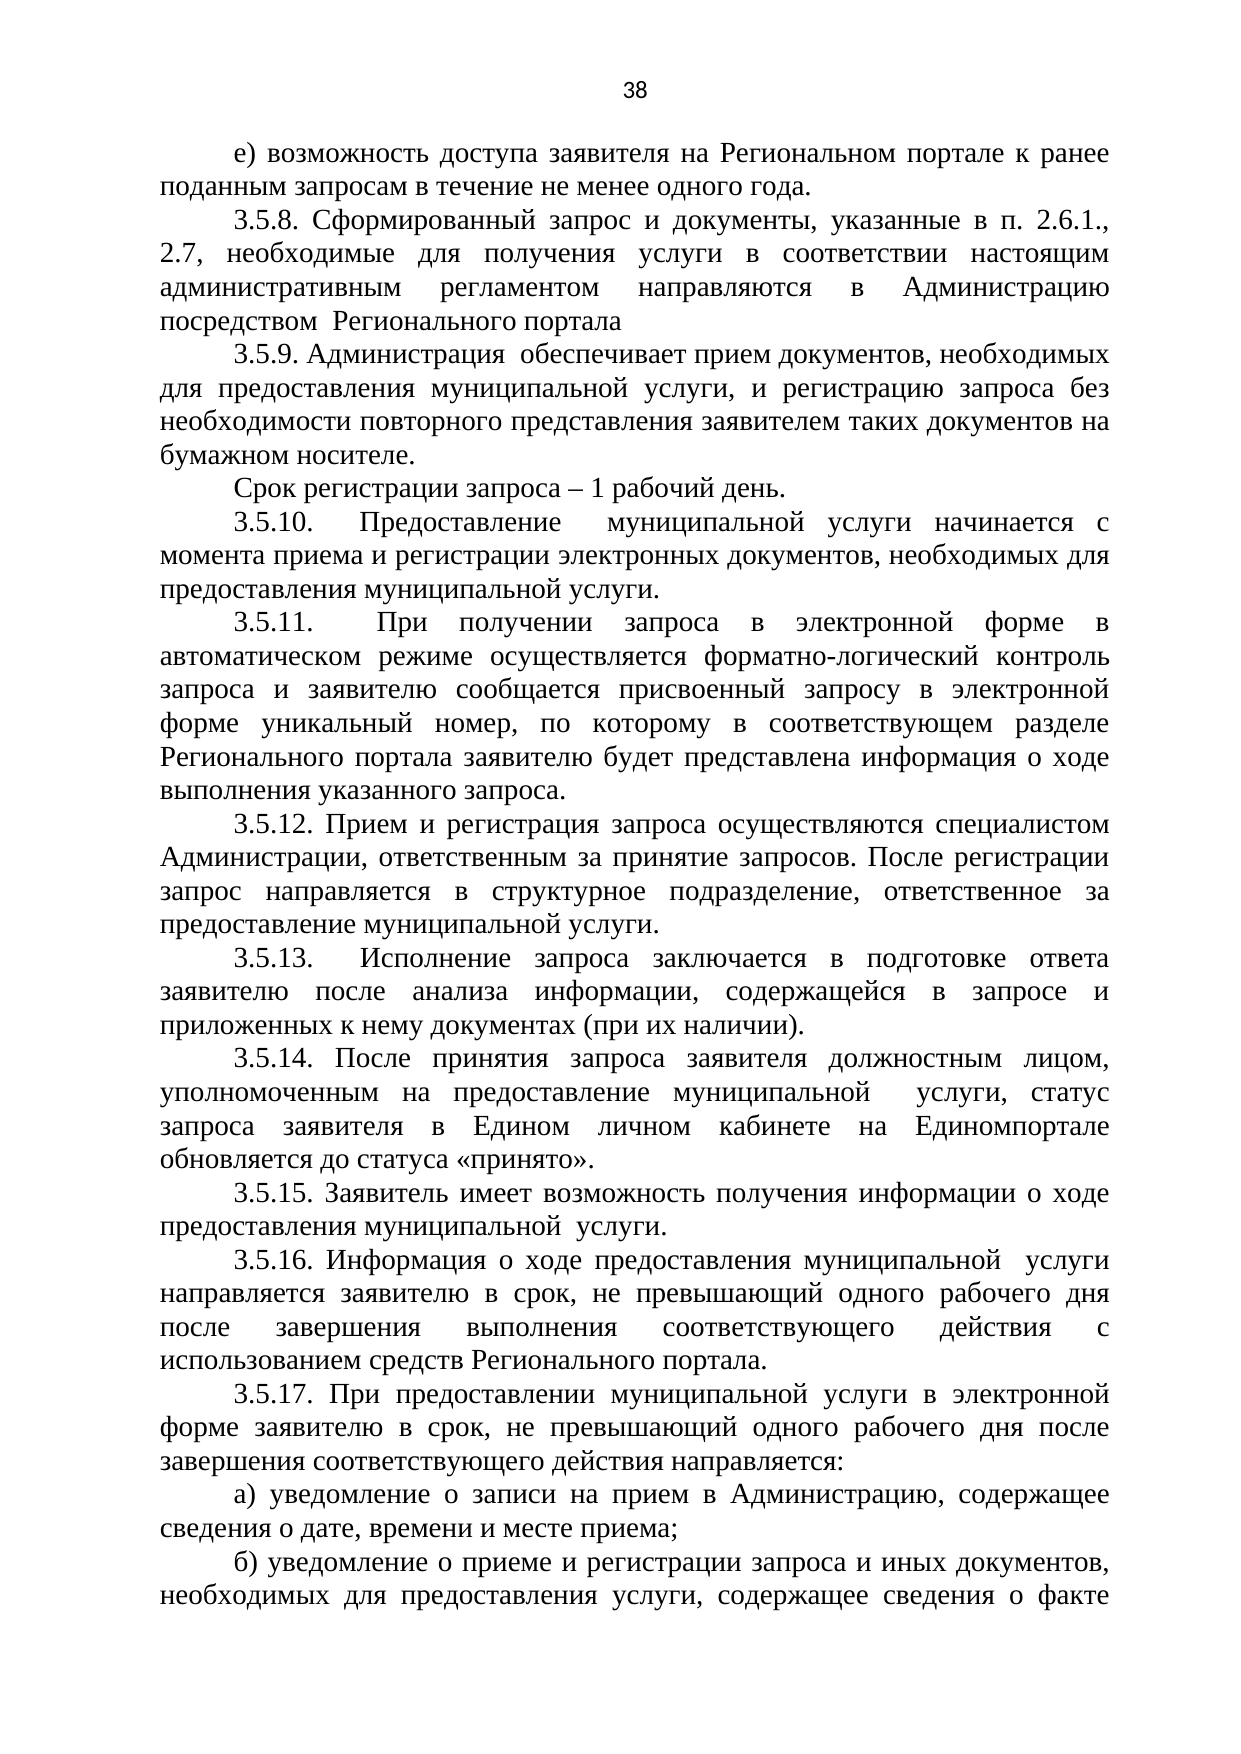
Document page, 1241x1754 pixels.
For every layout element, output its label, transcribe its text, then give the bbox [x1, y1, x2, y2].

text 3.5.12. Прием и регистрация запроса осуществляются специалистом Администрации, ответственным за принятие запросов. После регистрации запрос направляется в структурное подразделение, ответственное за предоставление муниципальной услуги. [159, 806, 1110, 940]
text 3.5.10. Предоставление муниципальной услуги начинается с момента приема и регистрации электронных документов, необходимых для предоставления муниципальной услуги. [159, 504, 1110, 604]
text а) уведомление о записи на прием в Администрацию, содержащее сведения о дате, времени и месте приема; [159, 1477, 1110, 1544]
text 3.5.11. При получении запроса в электронной форме в автоматическом режиме осуществляется форматно-логический контроль запроса и заявителю сообщается присвоенный запросу в электронной форме уникальный номер, по которому в соответствующем разделе Регионального портала заявителю будет представлена информация о ходе выполнения указанного запроса. [159, 604, 1110, 806]
text 3.5.8. Сформированный запрос и документы, указанные в п. 2.6.1., 2.7, необходимые для получения услуги в соответствии настоящим административным регламентом направляются в Администрацию посредством Регионального портала [159, 202, 1110, 336]
text 3.5.14. После принятия запроса заявителя должностным лицом, уполномоченным на предоставление муниципальной услуги, статус запроса заявителя в Едином личном кабинете на Единомпортале обновляется до статуса «принято». [159, 1041, 1110, 1175]
text 3.5.13. Исполнение запроса заключается в подготовке ответа заявителю после анализа информации, содержащейся в запросе и приложенных к нему документах (при их наличии). [159, 940, 1110, 1041]
text 3.5.16. Информация о ходе предоставления муниципальной услуги направляется заявителю в срок, не превышающий одного рабочего дня после завершения выполнения соответствующего действия с использованием средств Регионального портала. [159, 1242, 1110, 1376]
text 3.5.17. При предоставлении муниципальной услуги в электронной форме заявителю в срок, не превышающий одного рабочего дня после завершения соответствующего действия направляется: [159, 1376, 1110, 1477]
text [159, 1544, 1110, 1611]
text 3.5.15. Заявитель имеет возможность получения информации о ходе предоставления муниципальной услуги. [159, 1175, 1110, 1242]
text 3.5.9. Администрация обеспечивает прием документов, необходимых для предоставления муниципальной услуги, и регистрацию запроса без необходимости повторного представления заявителем таких документов на бумажном носителе. [159, 336, 1110, 470]
text е) возможность доступа заявителя на Региональном портале к ранее поданным запросам в течение не менее одного года. [159, 135, 1110, 202]
text Срок регистрации запроса – 1 рабочий день. [159, 470, 1110, 504]
